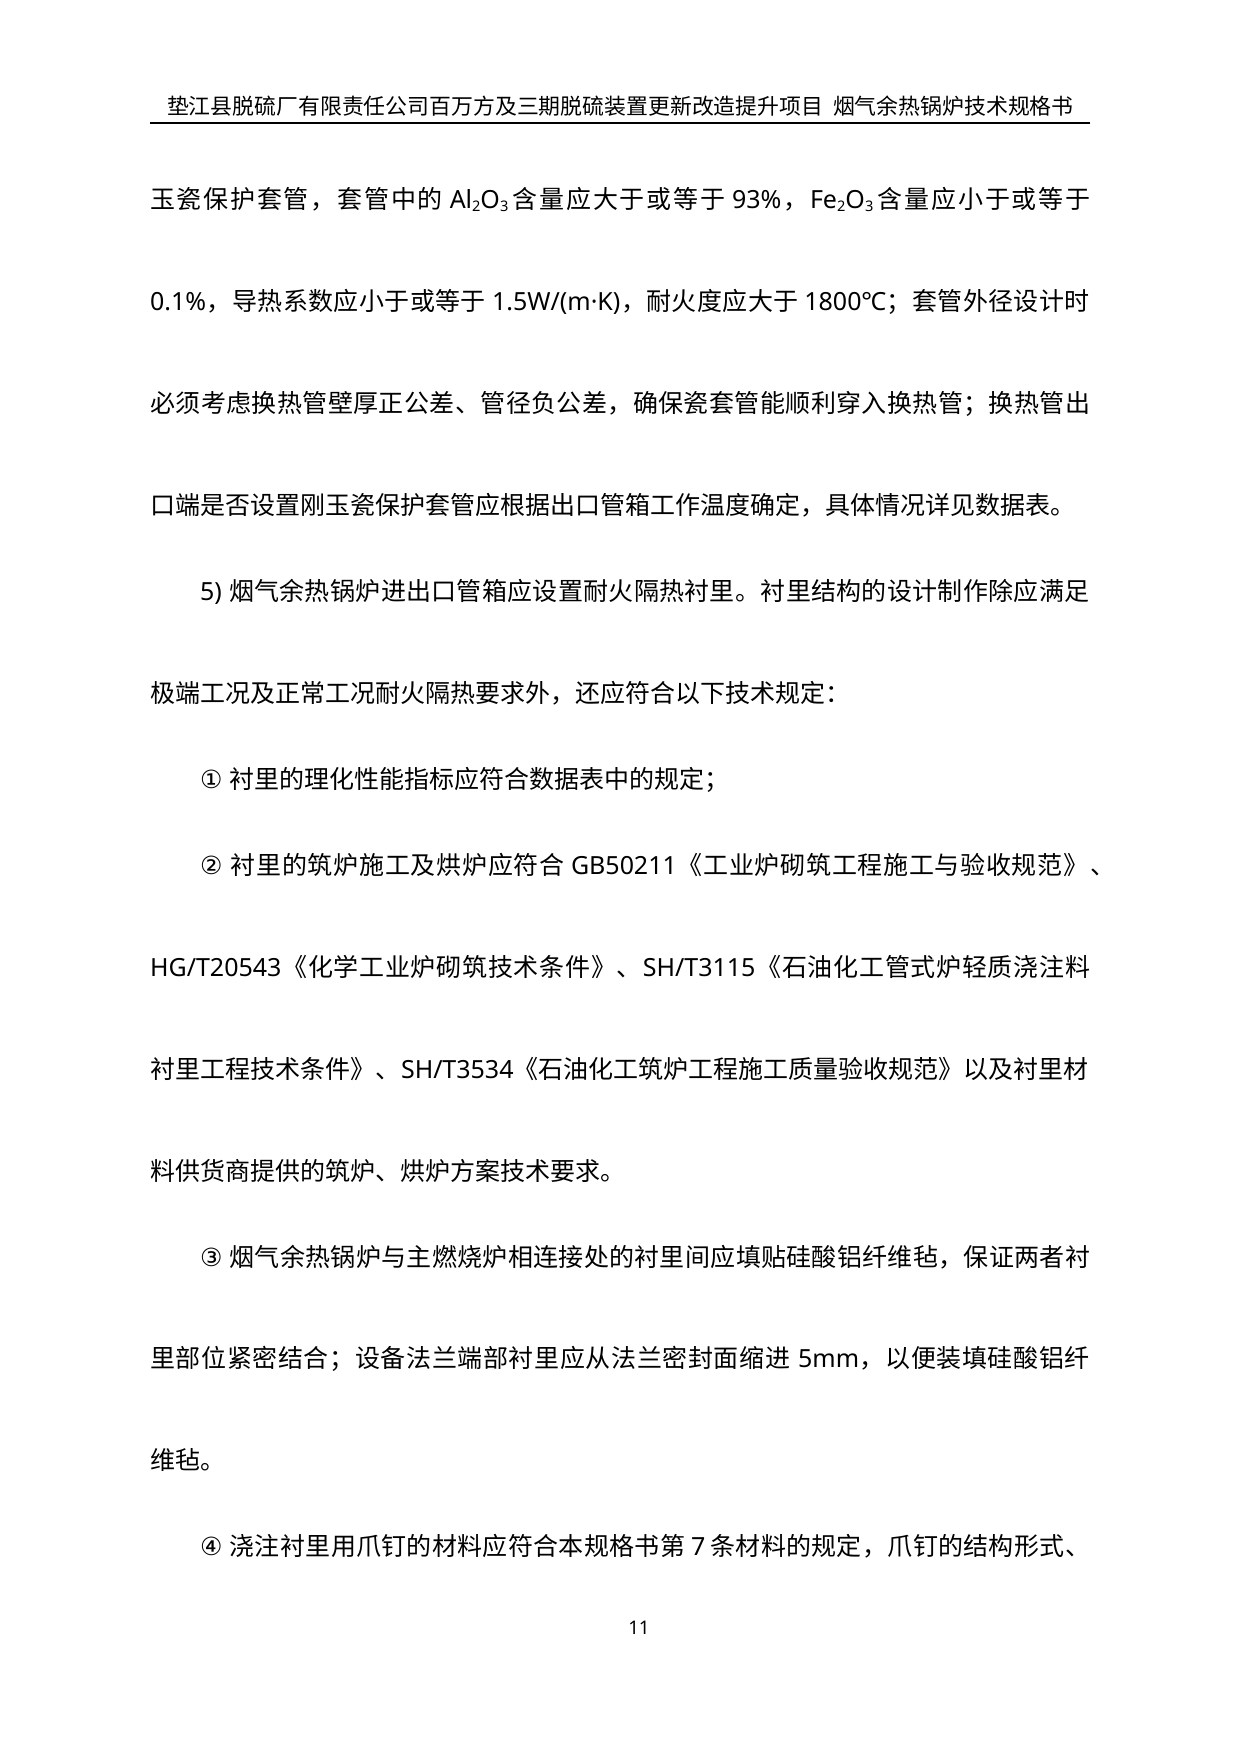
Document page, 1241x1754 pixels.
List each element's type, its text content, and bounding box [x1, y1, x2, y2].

text ① 衬里的理化性能指标应符合数据表中的规定； [150, 743, 1090, 811]
text 5) 烟气余热锅炉进出口管箱应设置耐火隔热衬里。衬里结构的设计制作除应满足极端工况及正常工况耐火隔热要求外，还应符合以下技术规定： [150, 556, 1090, 725]
text ② 衬里的筑炉施工及烘炉应符合GB50211《工业炉砌筑工程施工与验收规范》、HG/T20543《化学工业炉砌筑技术条件》、SH/T3115《石油化工管式炉轻质浇注料衬里工程技术条件》、SH/T3534《石油化工筑炉工程施工质量验收规范》以及衬里材料供货商提供的筑炉、烘炉方案技术要求。 [150, 829, 1090, 1203]
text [150, 1511, 1090, 1579]
text ③ 烟气余热锅炉与主燃烧炉相连接处的衬里间应填贴硅酸铝纤维毡，保证两者衬里部位紧密结合；设备法兰端部衬里应从法兰密封面缩进5mm，以便装填硅酸铝纤维毡。 [150, 1221, 1090, 1493]
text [150, 164, 1090, 537]
